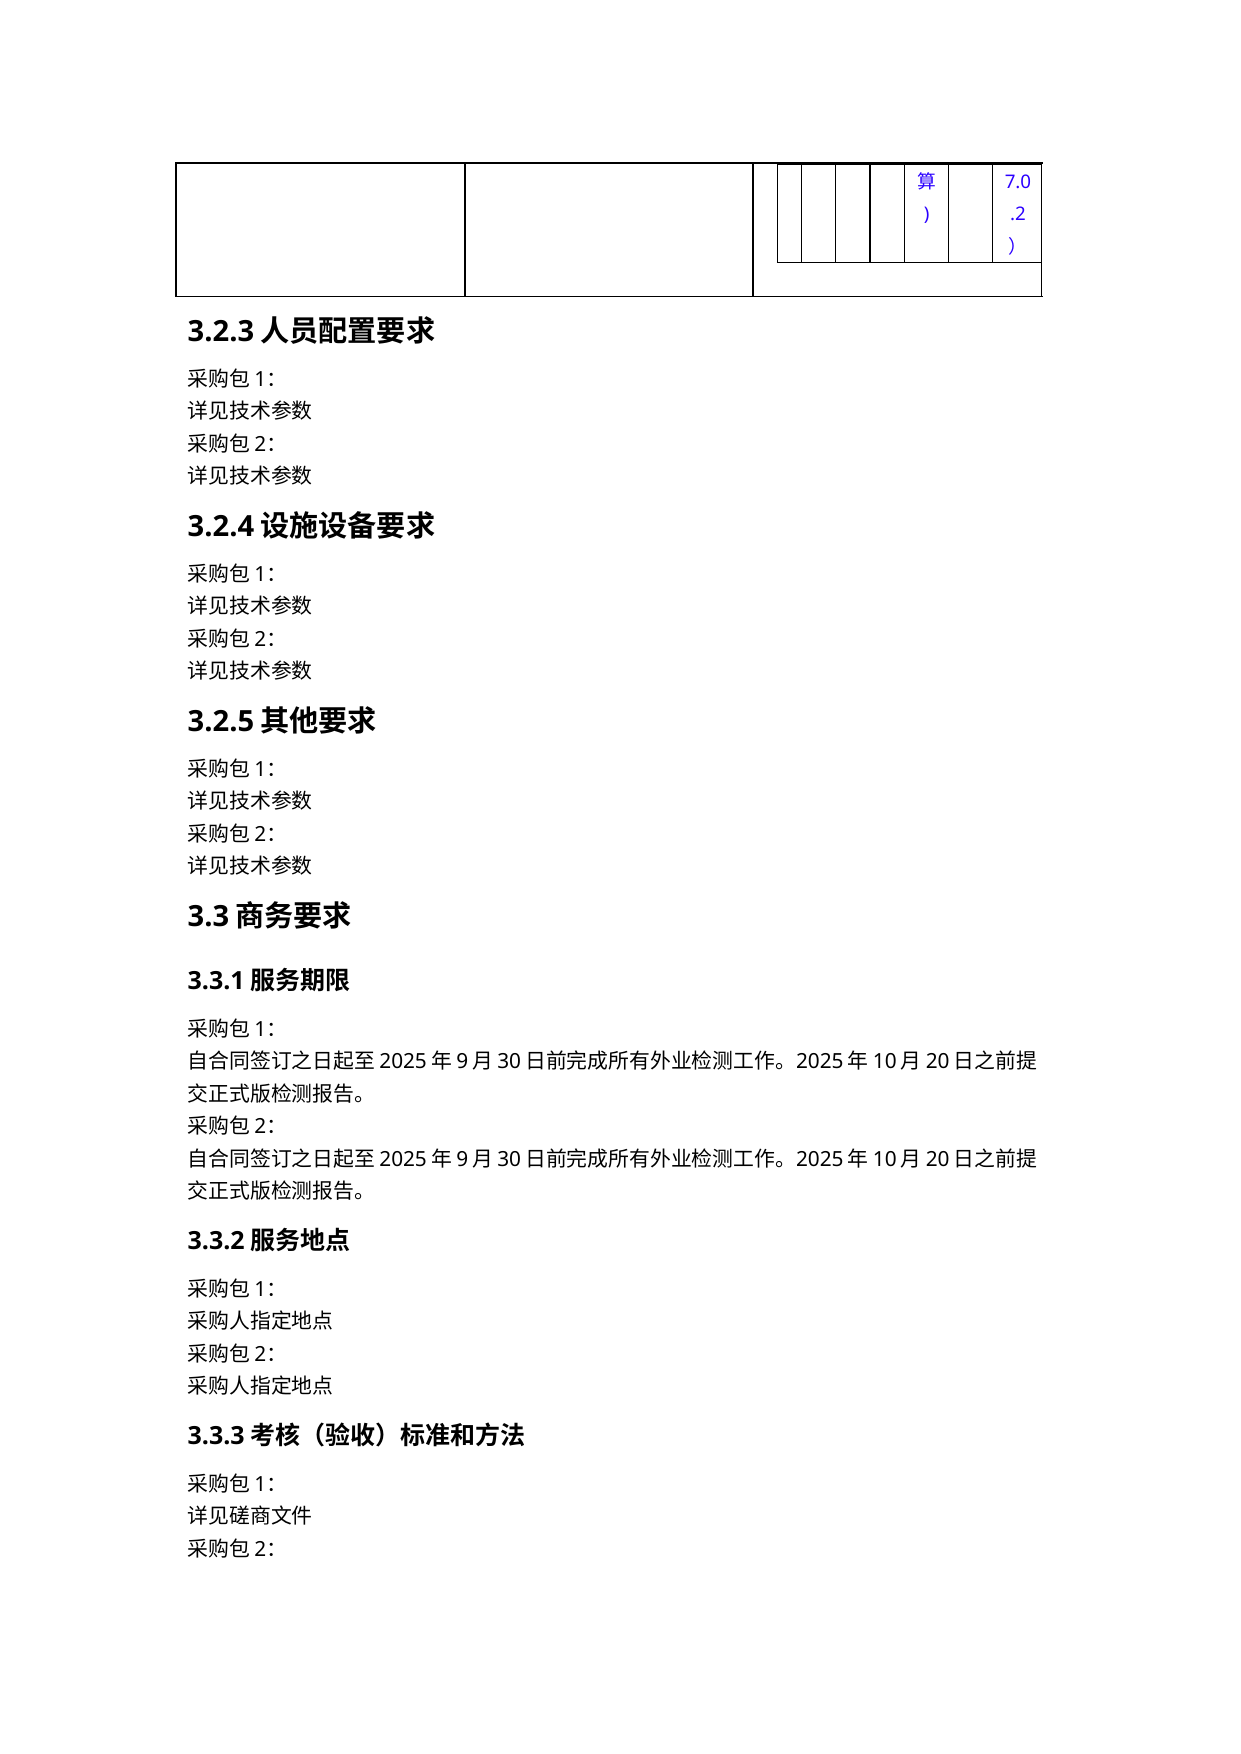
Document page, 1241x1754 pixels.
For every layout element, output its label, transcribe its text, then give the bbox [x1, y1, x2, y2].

table_cell 1 [177, 164, 464, 296]
text 采购包1： [187, 1467, 1053, 1500]
text 采购包2： [187, 622, 1053, 655]
text 采购包2： [187, 1110, 1053, 1142]
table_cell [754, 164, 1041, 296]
text 采购人指定地点 [187, 1305, 1053, 1337]
text 3.3.3考核（验收）标准和方法 [187, 1402, 1053, 1467]
text 自合同签订之日起至2025年9月30日前完成所有外业检测工作。2025年10月20日之前提交正式版检测报告。 [187, 1142, 1053, 1207]
text 采购人指定地点 [187, 1370, 1053, 1402]
text 3.2.4设施设备要求 [187, 492, 1053, 557]
text 采购包1： [187, 362, 1053, 395]
table_cell [466, 164, 752, 296]
text 详见磋商文件 [187, 1500, 1053, 1532]
text 3.3.1服务期限 [187, 947, 1053, 1012]
text 采购包2： [187, 1337, 1053, 1370]
text 采购包2： [187, 1532, 1053, 1565]
text 3.2.3人员配置要求 [187, 297, 1053, 362]
text 详见技术参数 [187, 785, 1053, 817]
text 采购包1： [187, 1012, 1053, 1045]
text 采购包2： [187, 817, 1053, 850]
text 3.3.2服务地点 [187, 1207, 1053, 1272]
text 详见技术参数 [187, 395, 1053, 427]
text 采购包1： [187, 1272, 1053, 1305]
text 详见技术参数 [187, 460, 1053, 492]
text 3.2.5其他要求 [187, 687, 1053, 752]
text 自合同签订之日起至2025年9月30日前完成所有外业检测工作。2025年10月20日之前提交正式版检测报告。 [187, 1045, 1053, 1110]
text 采购包2： [187, 427, 1053, 460]
text 采购包1： [187, 557, 1053, 590]
text 3.3商务要求 [187, 882, 1053, 947]
text 详见技术参数 [187, 655, 1053, 687]
text 详见技术参数 [187, 590, 1053, 622]
text 详见技术参数 [187, 850, 1053, 882]
text 采购包1： [187, 752, 1053, 785]
